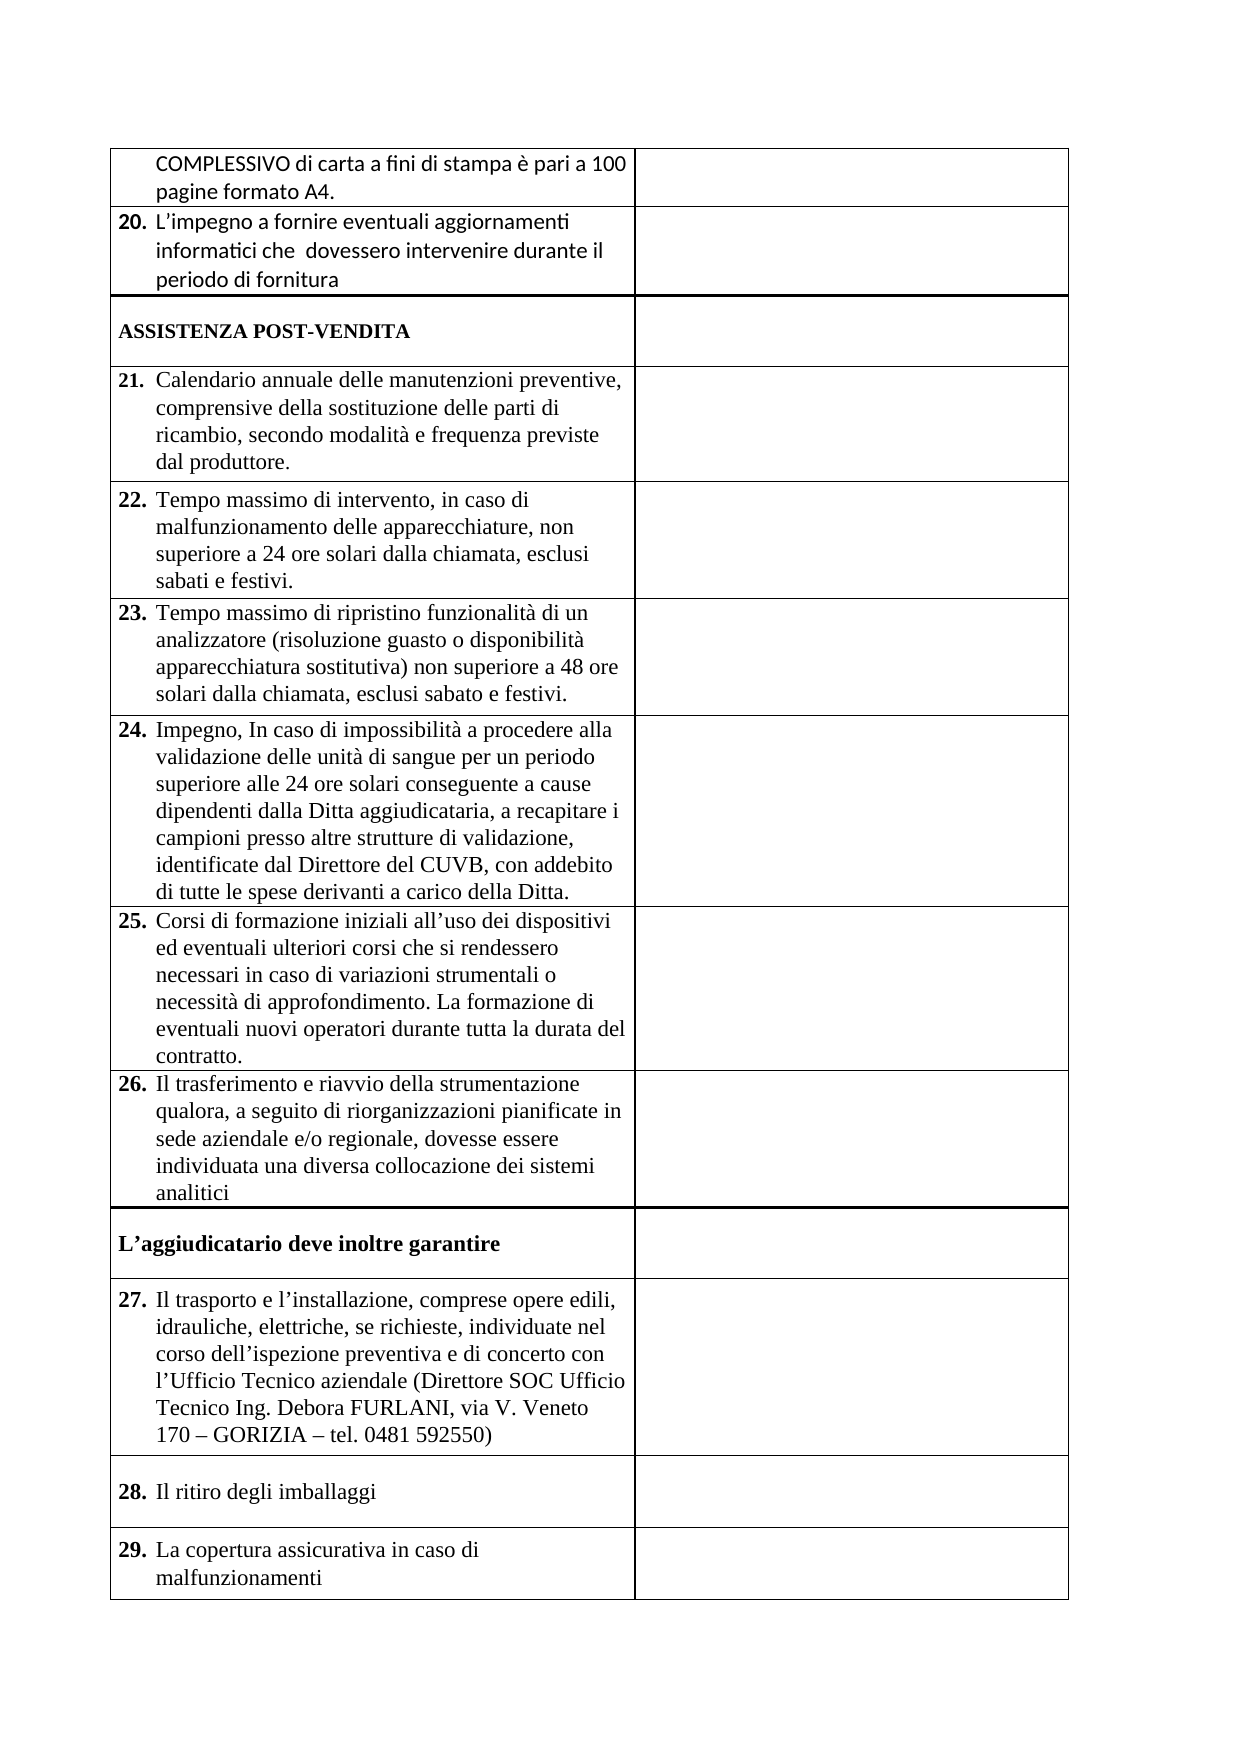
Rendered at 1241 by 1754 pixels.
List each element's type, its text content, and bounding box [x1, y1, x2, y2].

table_cell [636, 1456, 1068, 1527]
table_cell L’impegno a fornire eventuali aggiornamenti informatici che dovessero intervenire durante il periodo di fornitura [111, 207, 634, 293]
table_cell [636, 1209, 1068, 1278]
table_cell [636, 207, 1068, 293]
table_cell [636, 1071, 1068, 1206]
table_cell Il ritiro degli imballaggi [111, 1456, 634, 1527]
table_cell Tempo massimo di intervento, in caso di malfunzionamento delle apparecchiature, non superiore a 24 ore solari dalla chiamata, esclusi sabati e festivi. [111, 482, 634, 598]
table_cell Calendario annuale delle manutenzioni preventive, comprensive della sostituzione delle parti di ricambio, secondo modalità e frequenza previste dal produttore. [111, 367, 634, 481]
table_cell [636, 599, 1068, 715]
table_cell [636, 297, 1068, 366]
table_cell Impegno, In caso di impossibilità a procedere alla validazione delle unità di sangue per un periodo superiore alle 24 ore solari conseguente a cause dipendenti dalla Ditta aggiudicataria, a recapitare i campioni presso altre strutture di validazione, identificate dal Direttore del CUVB, con addebito di tutte le spese derivanti a carico della Ditta. [111, 716, 634, 906]
table_cell Il trasferimento e riavvio della strumentazione qualora, a seguito di riorganizzazioni pianificate in sede aziendale e/o regionale, dovesse essere individuata una diversa collocazione dei sistemi analitici [111, 1071, 634, 1206]
table_cell Corsi di formazione iniziali all’uso dei dispositivi ed eventuali ulteriori corsi che si rendessero necessari in caso di variazioni strumentali o necessità di approfondimento. La formazione di eventuali nuovi operatori durante tutta la durata del contratto. [111, 907, 634, 1069]
table_cell Tempo massimo di ripristino funzionalità di un analizzatore (risoluzione guasto o disponibilità apparecchiatura sostitutiva) non superiore a 48 ore solari dalla chiamata, esclusi sabato e festivi. [111, 599, 634, 715]
table_cell La copertura assicurativa in caso di malfunzionamenti [111, 1528, 634, 1599]
table_cell [636, 1279, 1068, 1455]
table_cell [636, 149, 1068, 206]
table_cell ASSISTENZA POST-VENDITA [111, 297, 634, 366]
table_cell [636, 367, 1068, 481]
table_cell L’aggiudicatario deve inoltre garantire [111, 1209, 634, 1278]
table_cell Il trasporto e l’installazione, comprese opere edili, idrauliche, elettriche, se richieste, individuate nel corso dell’ispezione preventiva e di concerto con l’Ufficio Tecnico aziendale (Direttore SOC Ufficio Tecnico Ing. Debora FURLANI, via V. Veneto 170 – GORIZIA – tel. 0481 592550) [111, 1279, 634, 1455]
table_cell [636, 482, 1068, 598]
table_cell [111, 149, 634, 206]
table_cell [636, 907, 1068, 1069]
table_cell [636, 716, 1068, 906]
table_cell [636, 1528, 1068, 1599]
